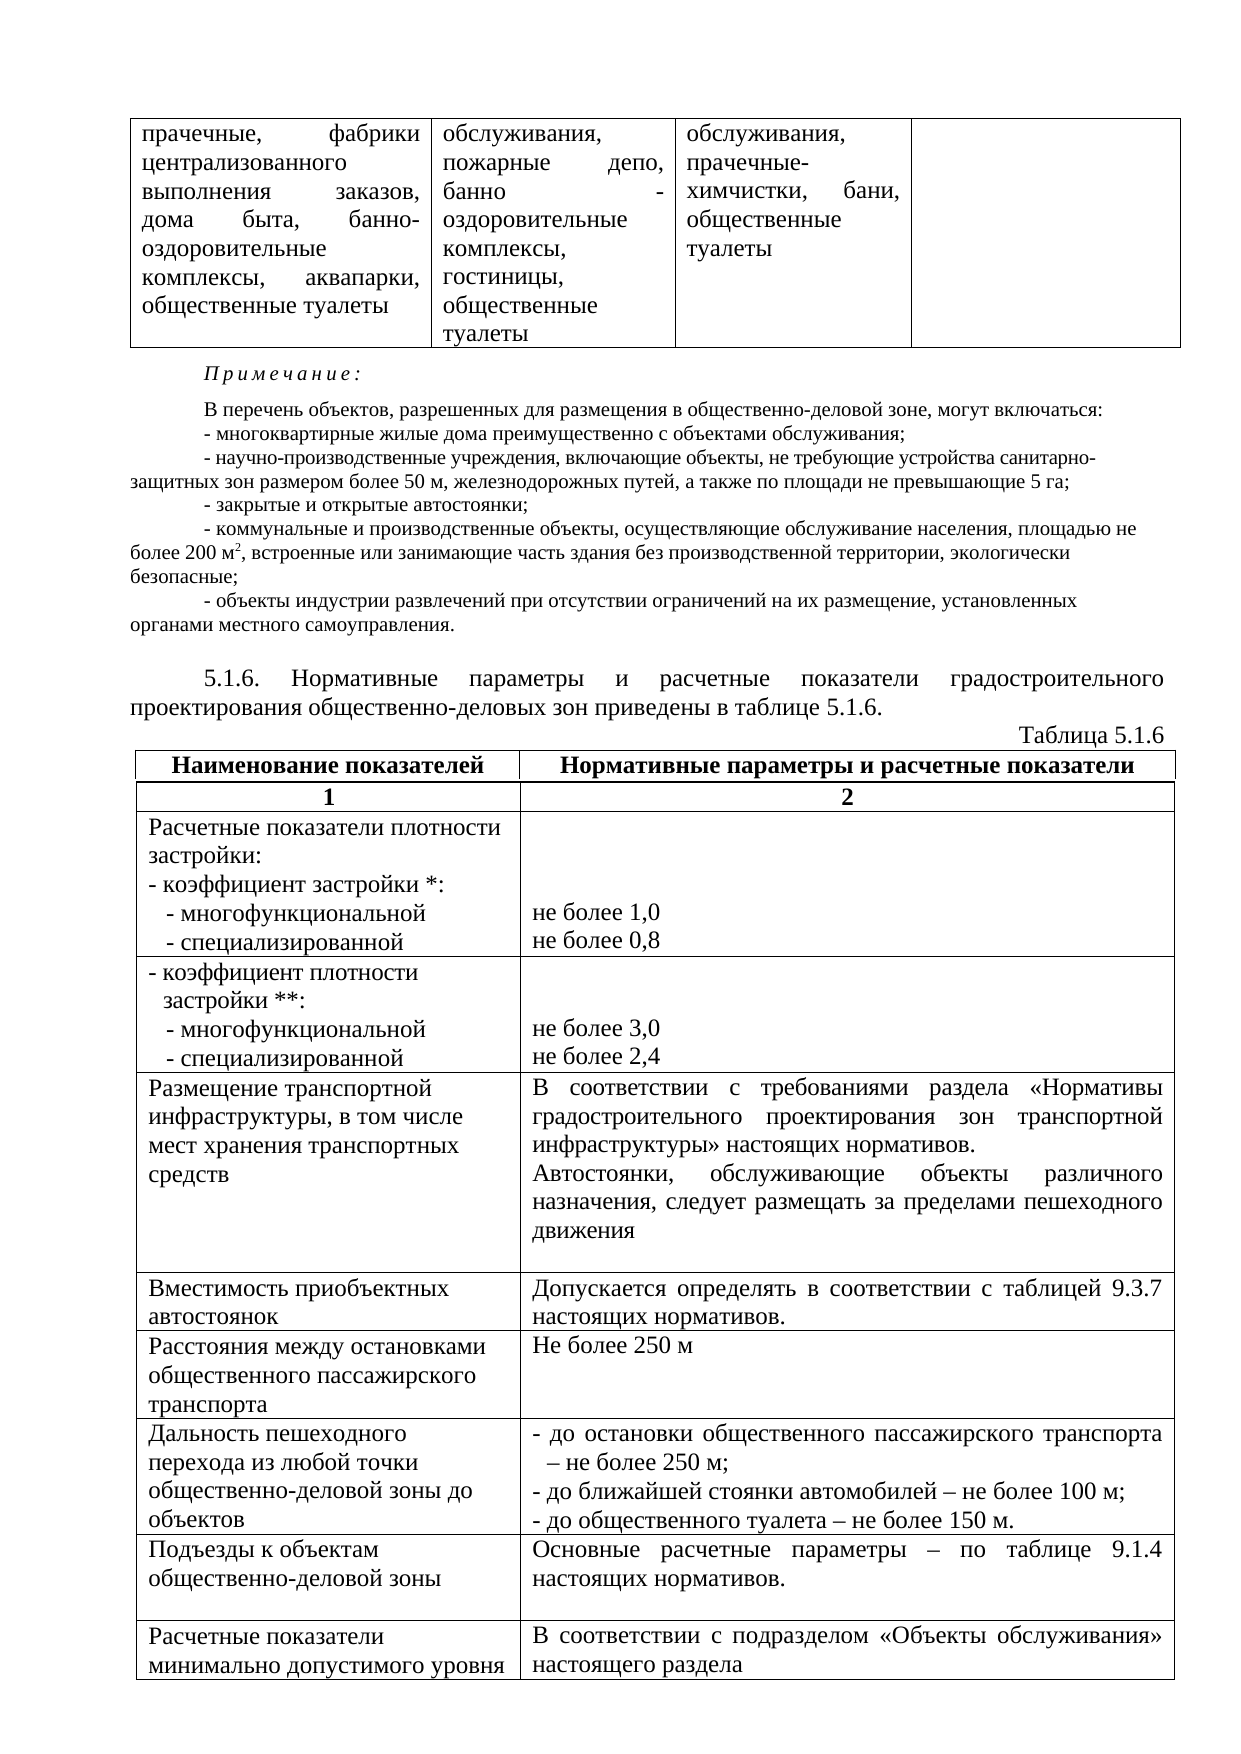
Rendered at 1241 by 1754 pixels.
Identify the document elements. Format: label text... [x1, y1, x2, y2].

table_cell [912, 119, 1180, 347]
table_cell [131, 119, 431, 347]
text 5.1.6. Нормативные параметры и расчетные показатели градостроительного проектирования общественно-деловых зон приведены в таблице 5.1.6. [130, 664, 1164, 721]
table_cell Вместимость приобъектных автостоянок [137, 1273, 520, 1330]
table_header Наименование показателей [136, 751, 519, 779]
text Таблица 5.1.6 [130, 721, 1164, 749]
text - многоквартирные жилые дома преимущественно с объектами обслуживания; [130, 421, 1164, 445]
table_header 2 [521, 783, 1174, 811]
table_cell Расчетные показатели плотности застройки: - коэффициент застройки *: - многофункциональной - специализированной [137, 812, 520, 956]
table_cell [676, 119, 911, 347]
table_header Нормативные параметры и расчетные показатели [520, 751, 1175, 779]
table_cell не более 1,0 не более 0,8 [521, 812, 1174, 956]
text Примечание: [130, 361, 1164, 385]
table_cell Основные расчетные параметры – по таблице 9.1.4 настоящих нормативов. [521, 1535, 1174, 1620]
table_cell - до остановки общественного пассажирского транспорта – не более 250 м; - до ближайшей стоянки автомобилей – не более 100 м; - до общественного туалета – не более 150 м. [521, 1419, 1174, 1533]
text - научно-производственные учреждения, включающие объекты, не требующие устройства санитарно-защитных зон размером более 50 м, железнодорожных путей, а также по площади не превышающие 5 га; [130, 445, 1164, 493]
table_cell Не более 250 м [521, 1331, 1174, 1417]
table_cell Допускается определять в соответствии с таблицей 9.3.7 настоящих нормативов. [521, 1273, 1174, 1330]
table_cell Подъезды к объектам общественно-деловой зоны [137, 1535, 520, 1620]
text - закрытые и открытые автостоянки; [130, 493, 1164, 517]
table_cell Дальность пешеходного перехода из любой точки общественно-деловой зоны до объектов [137, 1419, 520, 1533]
table_cell Расстояния между остановками общественного пассажирского транспорта [137, 1331, 520, 1417]
text - коммунальные и производственные объекты, осуществляющие обслуживание населения, площадью не более 200 м2, встроенные или занимающие часть здания без производственной территории, экологически безопасные; [130, 517, 1164, 588]
table_cell не более 3,0 не более 2,4 [521, 957, 1174, 1072]
table_cell - коэффициент плотности застройки **: - многофункциональной - специализированной [137, 957, 520, 1072]
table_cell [521, 1621, 1174, 1678]
text В перечень объектов, разрешенных для размещения в общественно-деловой зоне, могут включаться: [130, 397, 1164, 421]
table_header 1 [137, 783, 520, 811]
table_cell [432, 119, 675, 347]
text - объекты индустрии развлечений при отсутствии ограничений на их размещение, установленных органами местного самоуправления. [130, 588, 1164, 636]
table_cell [137, 1621, 520, 1678]
table_cell Размещение транспортной инфраструктуры, в том числе мест хранения транспортных средств [137, 1073, 520, 1272]
table_cell В соответствии с требованиями раздела «Нормативы градостроительного проектирования зон транспортной инфраструктуры» настоящих нормативов. Автостоянки, обслуживающие объекты различного назначения, следует размещать за пределами пешеходного движения [521, 1073, 1174, 1272]
